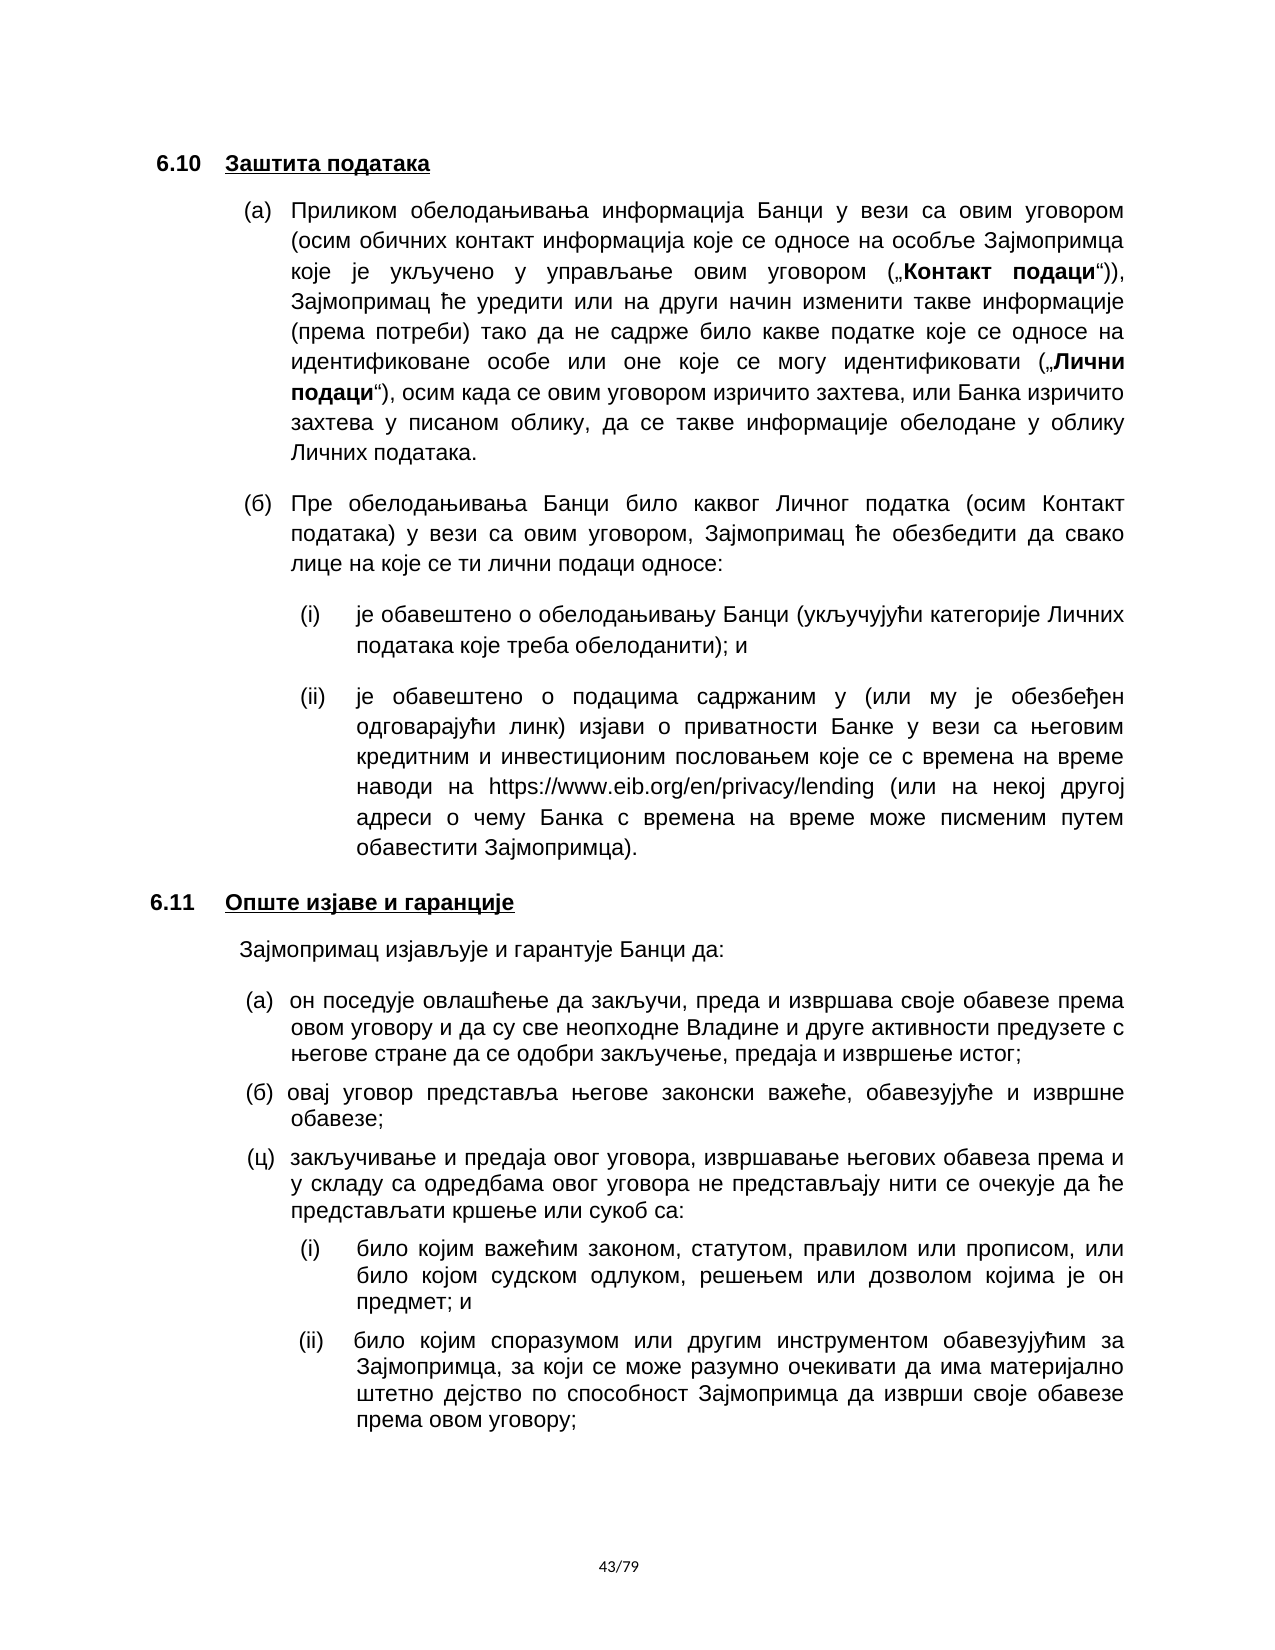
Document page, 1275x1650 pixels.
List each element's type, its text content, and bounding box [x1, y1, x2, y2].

subtitle 6.10 Заштита података [150, 150, 1125, 176]
subtitle 6.11 Опште изјаве и гаранције [150, 889, 1125, 915]
text (а) он поседује овлашћење да закључи, преда и извршава своје обавезе према овом уговору и да су све неопходне Владине и друге активности предузете с његове стране да се одобри закључење, предаја и извршење истог; [245, 987, 1125, 1066]
text (ii) било којим споразумом или другим инструментом обавезујућим за Зајмопримца, за који се може разумно очекивати да има материјално штетно дејство по способност Зајмопримца да изврши своје обавезе према овом уговору; [298, 1327, 1125, 1432]
text (i) било којим важећим законом, статутом, правилом или прописом, или било којом судском одлуком, решењем или дозволом којима је он предмет; и [300, 1235, 1125, 1314]
text (ц) закључивање и предаја овог уговора, извршавање његових обавеза према и у складу са одредбама овог уговора не представљају нити се очекује да ће представљати кршење или сукоб са: [239, 1144, 1125, 1223]
text (i) је обавештено о обелодањивању Банци (укључујући категорије Личних података које треба обелоданити); и [300, 601, 1125, 658]
text (а) Приликом обелодањивања информација Банци у вези са овим уговором (осим обичних контакт информација које се односе на особље Зајмопримца које је укључено у управљање овим уговором („Контакт подаци“)), Зајмопримац ће уредити или на други начин изменити такве информације (према потреби) тако да не садрже било какве податке које се односе на идентификоване особе или оне које се могу идентификовати („Лични подаци“), осим када се овим уговором изричито захтева, или Банка изричито захтева у писаном облику, да се такве информације обелодане у облику Личних података. [244, 197, 1125, 465]
text (ii) је обавештено о подацима садржаним у (или му је обезбеђен одговарајући линк) изјави о приватности Банке у вези са његовим кредитним и инвестиционим пословањем које се с времена на време наводи на https://www.eib.org/en/privacy/lending (или на некој другој адреси о чему Банка с времена на време може писменим путем обавестити Зајмопримца). [300, 683, 1125, 860]
text (б) Пре обелодањивања Банци било каквог Личног податка (осим Контакт података) у вези са овим уговором, Зајмопримац ће обезбедити да свако лице на које се ти лични подаци односе: [244, 490, 1125, 577]
text (б) овај уговор представља његове законски важеће, обавезујуће и извршне обавезе; [245, 1079, 1125, 1131]
text Зајмопримац изјављује и гарантује Банци да: [150, 936, 1125, 962]
